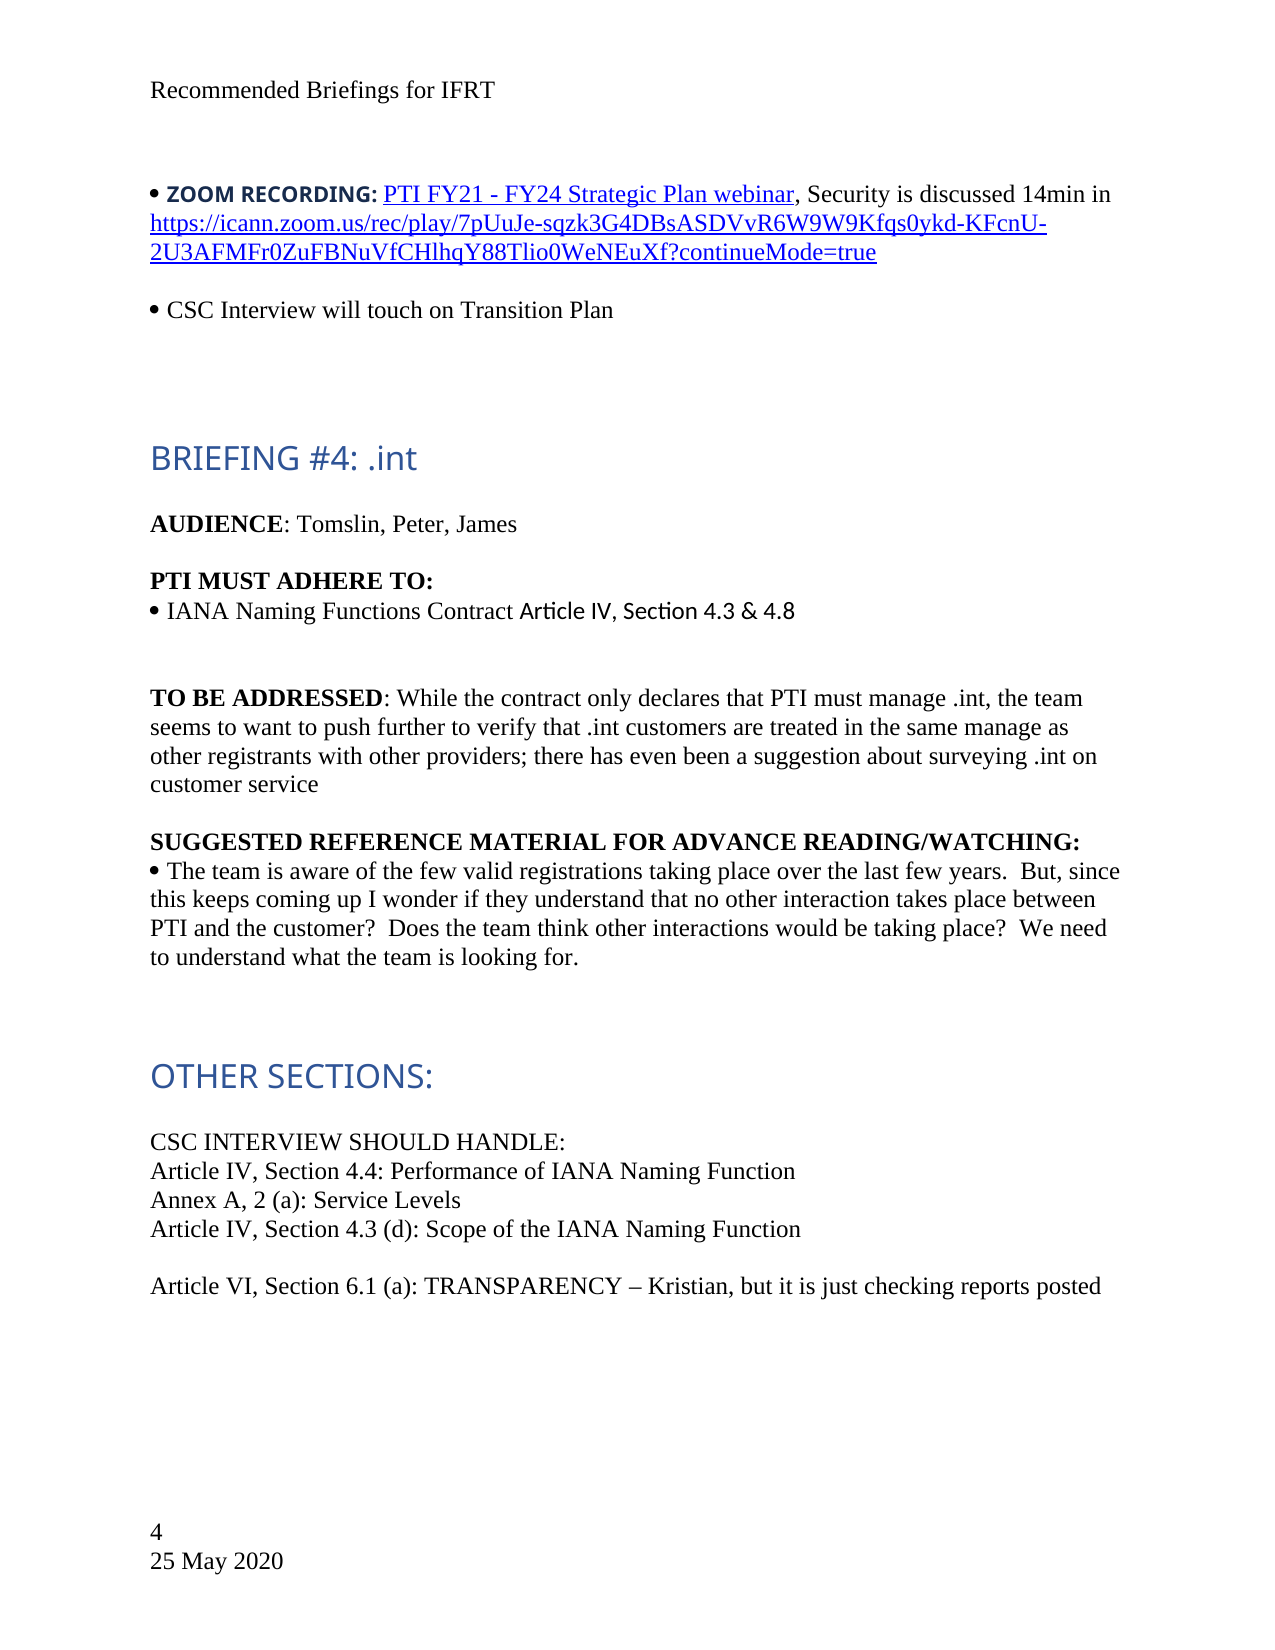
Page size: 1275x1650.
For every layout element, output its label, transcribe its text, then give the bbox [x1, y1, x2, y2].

text https://icann.zoom.us/rec/play/7pUuJe-sqzk3G4DBsASDVvR6W9W9Kfqs0ykd-KFcnU-2U3AFMFr0ZuFBNuVfCHlhqY88Tlio0WeNEuXf?continueMode=true [150, 208, 1125, 266]
subtitle OTHER SECTIONS: [150, 1053, 1125, 1099]
text ZOOM RECORDING: PTI FY21 - FY24 Strategic Plan webinar, Security is discussed 14min in [150, 179, 1125, 208]
text The team is aware of the few valid registrations taking place over the last few years. But, since this keeps coming up I wonder if they understand that no other interaction takes place between PTI and the customer? Does the team think other interactions would be taking place? We need to understand what the team is looking for. [150, 856, 1125, 971]
text AUDIENCE: Tomslin, Peter, James [150, 509, 1125, 538]
text PTI MUST ADHERE TO: [150, 566, 1125, 595]
text Annex A, 2 (a): Service Levels [150, 1185, 1125, 1214]
text SUGGESTED REFERENCE MATERIAL FOR ADVANCE READING/WATCHING: [150, 827, 1125, 856]
subtitle BRIEFING #4: .int [150, 435, 1125, 480]
text CSC Interview will touch on Transition Plan [150, 295, 1125, 323]
text Article IV, Section 4.3 (d): Scope of the IANA Naming Function [150, 1214, 1125, 1242]
text CSC INTERVIEW SHOULD HANDLE: [150, 1127, 1125, 1156]
text IANA Naming Functions Contract Article IV, Section 4.3 & 4.8 [150, 595, 1125, 626]
text Article VI, Section 6.1 (a): TRANSPARENCY – Kristian, but it is just checking reports posted [150, 1271, 1125, 1300]
text TO BE ADDRESSED: While the contract only declares that PTI must manage .int, the team seems to want to push further to verify that .int customers are treated in the same manage as other registrants with other providers; there has even been a suggestion about surveying .int on customer service [150, 683, 1125, 798]
text Article IV, Section 4.4: Performance of IANA Naming Function [150, 1156, 1125, 1185]
